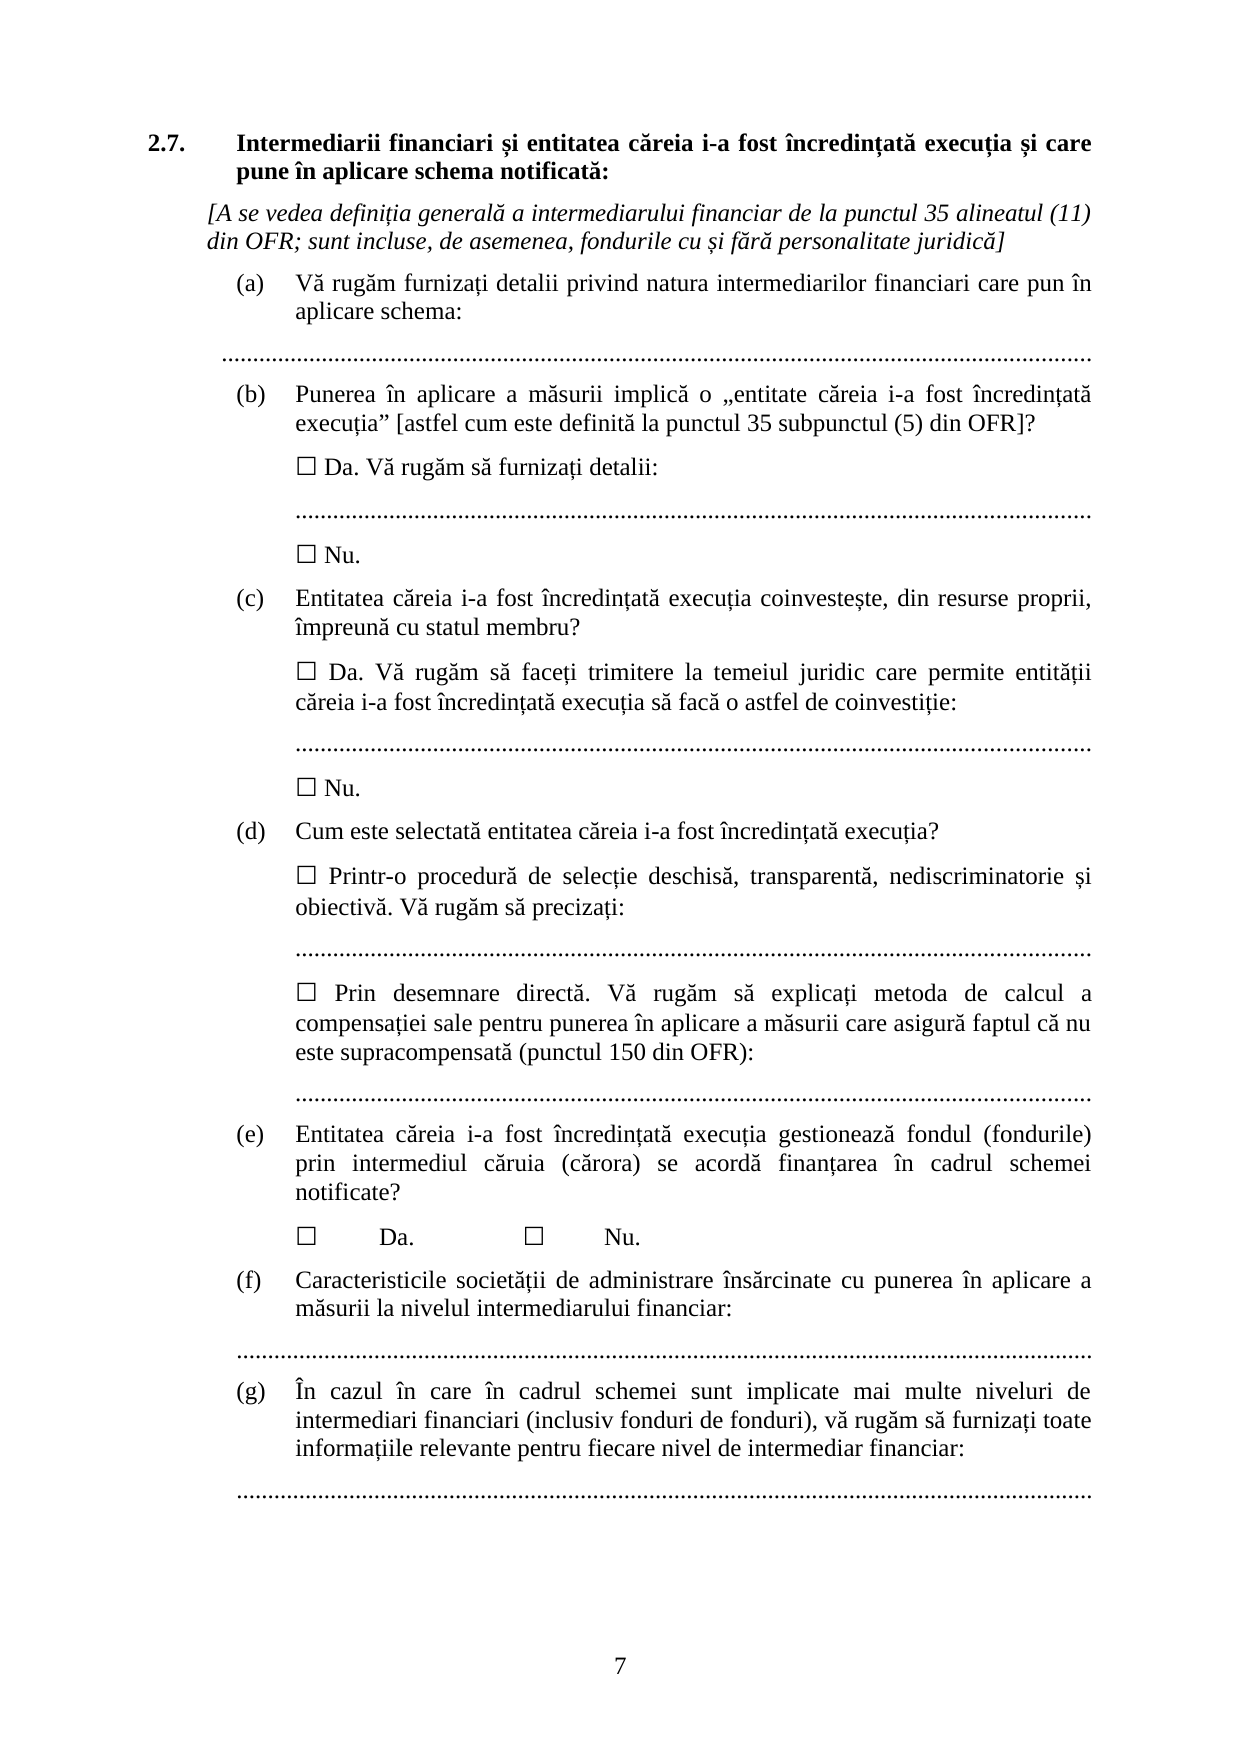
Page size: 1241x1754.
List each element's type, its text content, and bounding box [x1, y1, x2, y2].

text Da. Vă rugăm să faceți trimitere la temeiul juridic care permite entității căreia i-a fost încredințată execuția să facă o astfel de coinvestiție: [295, 653, 1093, 716]
text [A se vedea definiția generală a intermediarului financiar de la punctul 35 alineatul (11) din OFR; sunt incluse, de asemenea, fondurile cu și fără personalitate juridică] [207, 198, 1093, 255]
text Nu. [295, 770, 1093, 804]
subtitle 2.7. Intermediarii financiari și entitatea căreia i-a fost încredințată execuția și care pune în aplicare schema notificată: [148, 128, 1093, 185]
text Printr-o procedură de selecție deschisă, transparentă, nediscriminatorie și obiectivă. Vă rugăm să precizați: [295, 858, 1093, 920]
text Da. Vă rugăm să furnizați detalii: [295, 449, 1093, 483]
text (g) În cazul în care în cadrul schemei sunt implicate mai multe niveluri de intermediari financiari (inclusiv fonduri de fonduri), vă rugăm să furnizați toate informațiile relevante pentru fiecare nivel de intermediar financiar: [236, 1376, 1093, 1462]
text (c) Entitatea căreia i-a fost încredințată execuția coinvestește, din resurse proprii, împreună cu statul membru? [236, 583, 1093, 641]
text Da. Nu. [295, 1218, 1093, 1252]
text (d) Cum este selectată entitatea căreia i-a fost încredințată execuția? [236, 816, 1093, 845]
text (e) Entitatea căreia i-a fost încredințată execuția gestionează fondul (fondurile) prin intermediul căruia (cărora) se acordă finanțarea în cadrul schemei notificate? [236, 1119, 1093, 1206]
text Nu. [295, 537, 1093, 571]
text (f) Caracteristicile societății de administrare însărcinate cu punerea în aplicare a măsurii la nivelul intermediarului financiar: [236, 1265, 1093, 1322]
text (b) Punerea în aplicare a măsurii implică o „entitate căreia i-a fost încredințată execuția” [astfel cum este definită la punctul 35 subpunctul (5) din OFR]? [236, 379, 1093, 436]
text Prin desemnare directă. Vă rugăm să explicați metoda de calcul a compensației sale pentru punerea în aplicare a măsurii care asigură faptul că nu este supracompensată (punctul 150 din OFR): [295, 974, 1093, 1066]
text (a) Vă rugăm furnizați detalii privind natura intermediarilor financiari care pun în aplicare schema: [236, 268, 1093, 325]
